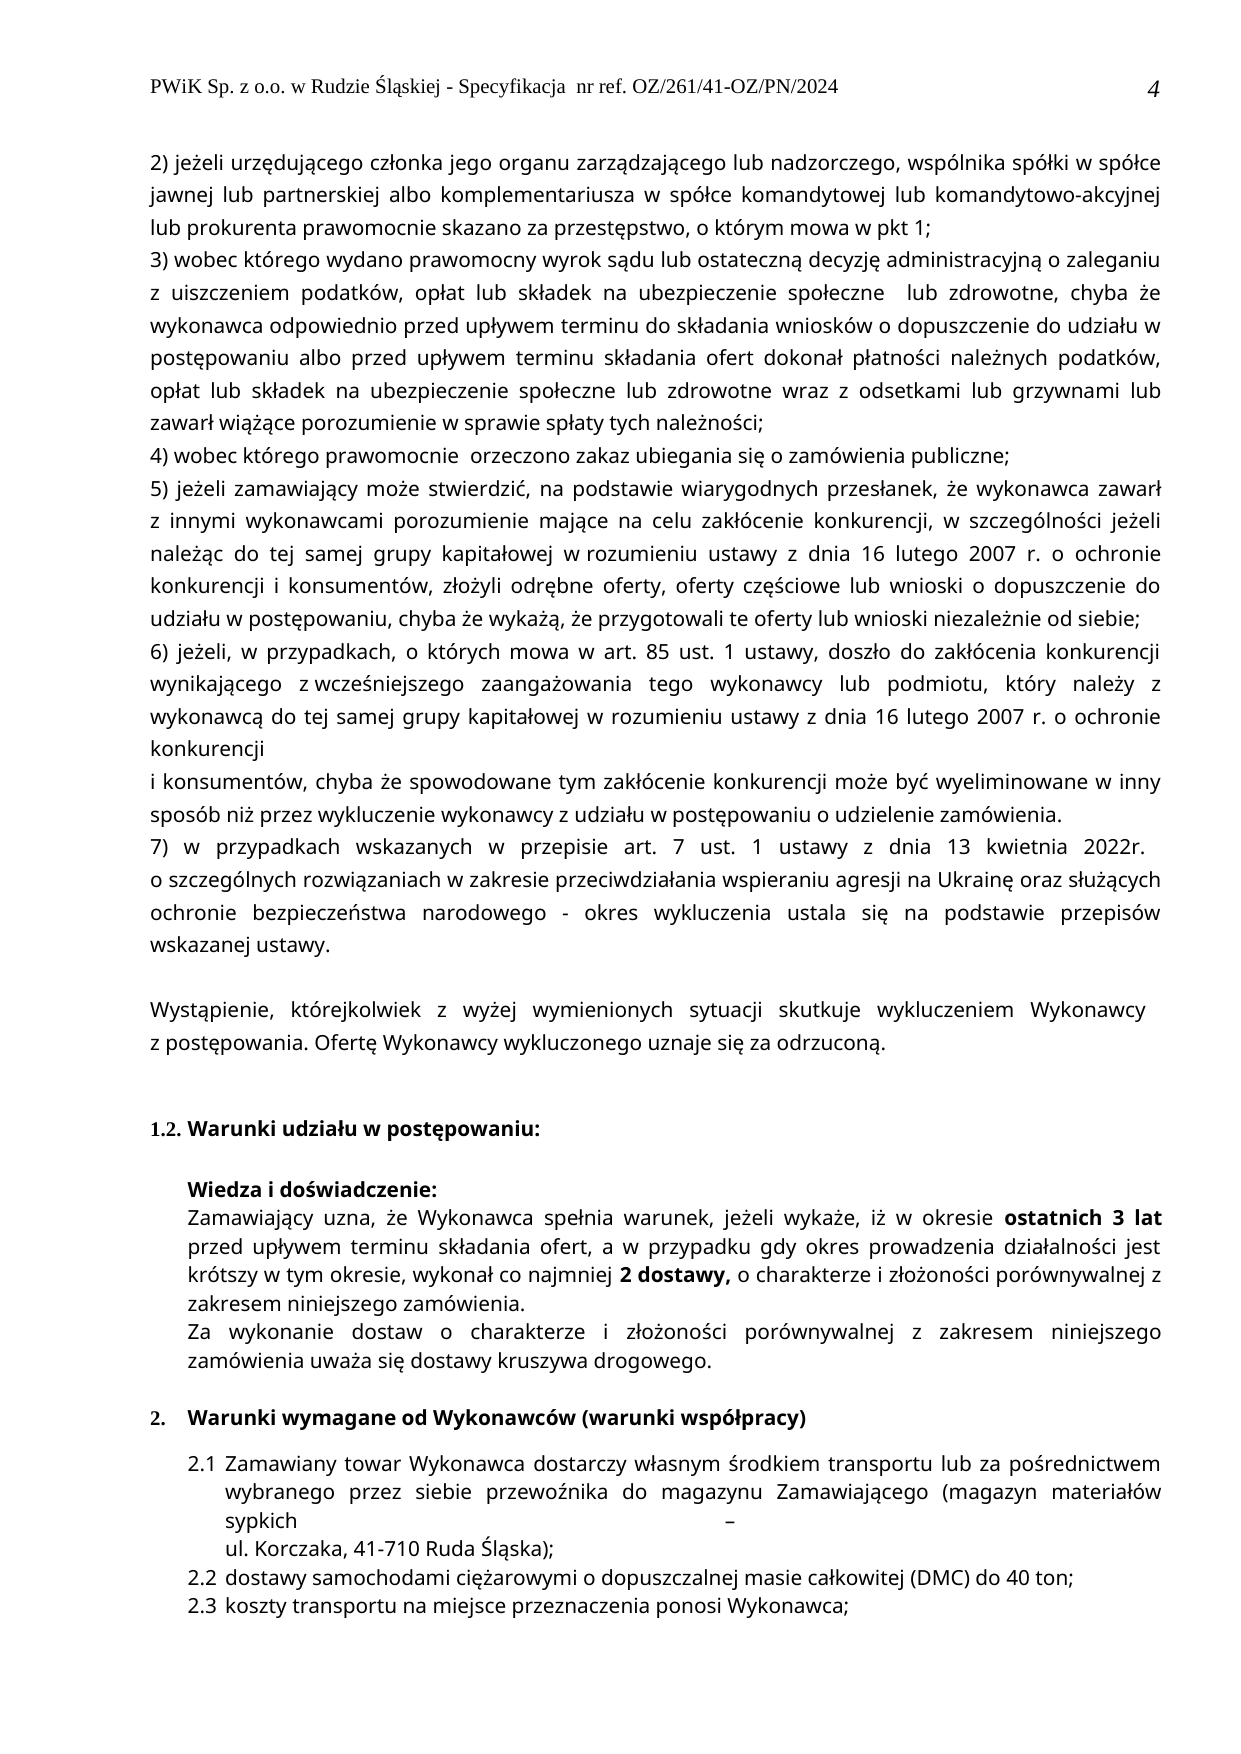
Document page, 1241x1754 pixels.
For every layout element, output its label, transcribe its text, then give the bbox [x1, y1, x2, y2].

list 2) jeżeli urzędującego członka jego organu zarządzającego lub nadzorczego, wspólnika spółki w spółce jawnej lub partnerskiej albo komplementariusza w spółce komandytowej lub komandytowo-akcyjnej lub prokurenta prawomocnie skazano za przestępstwo, o którym mowa w pkt 1; [150, 148, 1162, 241]
text Za wykonanie dostaw o charakterze i złożoności porównywalnej z zakresem niniejszego zamówienia uważa się dostawy kruszywa drogowego. [187, 1317, 1162, 1374]
list 4) wobec którego prawomocnie orzeczono zakaz ubiegania się o zamówienia publiczne; [150, 441, 1162, 469]
list koszty transportu na miejsce przeznaczenia ponosi Wykonawca; [187, 1591, 1162, 1620]
list dostawy samochodami ciężarowymi o dopuszczalnej masie całkowitej (DMC) do 40 ton; [187, 1563, 1162, 1591]
list Wystąpienie, którejkolwiek z wyżej wymienionych sytuacji skutkuje wykluczeniem Wykonawcy z postępowania. Ofertę Wykonawcy wykluczonego uznaje się za odrzuconą. [150, 995, 1162, 1056]
list 6) jeżeli, w przypadkach, o których mowa w art. 85 ust. 1 ustawy, doszło do zakłócenia konkurencji wynikającego z wcześniejszego zaangażowania tego wykonawcy lub podmiotu, który należy z wykonawcą do tej samej grupy kapitałowej w rozumieniu ustawy z dnia 16 lutego 2007 r. o ochronie konkurencji i konsumentów, chyba że spowodowane tym zakłócenie konkurencji może być wyeliminowane w inny sposób niż przez wykluczenie wykonawcy z udziału w postępowaniu o udzielenie zamówienia. [150, 637, 1162, 828]
list 5) jeżeli zamawiający może stwierdzić, na podstawie wiarygodnych przesłanek, że wykonawca zawarł z innymi wykonawcami porozumienie mające na celu zakłócenie konkurencji, w szczególności jeżeli należąc do tej samej grupy kapitałowej w rozumieniu ustawy z dnia 16 lutego 2007 r. o ochronie konkurencji i konsumentów, złożyli odrębne oferty, oferty częściowe lub wnioski o dopuszczenie do udziału w postępowaniu, chyba że wykażą, że przygotowali te oferty lub wnioski niezależnie od siebie; [150, 474, 1162, 633]
list 7) w przypadkach wskazanych w przepisie art. 7 ust. 1 ustawy z dnia 13 kwietnia 2022r. o szczególnych rozwiązaniach w zakresie przeciwdziałania wspieraniu agresji na Ukrainę oraz służących ochronie bezpieczeństwa narodowego - okres wykluczenia ustala się na podstawie przepisów wskazanej ustawy. [150, 832, 1162, 959]
list Zamawiany towar Wykonawca dostarczy własnym środkiem transportu lub za pośrednictwem wybranego przez siebie przewoźnika do magazynu Zamawiającego (magazyn materiałów sypkich – ul. Korczaka, 41-710 Ruda Śląska); [187, 1449, 1162, 1563]
list 3) wobec którego wydano prawomocny wyrok sądu lub ostateczną decyzję administracyjną o zaleganiu z uiszczeniem podatków, opłat lub składek na ubezpieczenie społeczne lub zdrowotne, chyba że wykonawca odpowiednio przed upływem terminu do składania wniosków o dopuszczenie do udziału w postępowaniu albo przed upływem terminu składania ofert dokonał płatności należnych podatków, opłat lub składek na ubezpieczenie społeczne lub zdrowotne wraz z odsetkami lub grzywnami lub zawarł wiążące porozumienie w sprawie spłaty tych należności; [150, 246, 1162, 437]
text Wiedza i doświadczenie: [150, 1175, 1162, 1203]
list Warunki udziału w postępowaniu: [150, 1114, 1162, 1142]
text Zamawiający uzna, że Wykonawca spełnia warunek, jeżeli wykaże, iż w okresie ostatnich 3 lat przed upływem terminu składania ofert, a w przypadku gdy okres prowadzenia działalności jest krótszy w tym okresie, wykonał co najmniej 2 dostawy, o charakterze i złożoności porównywalnej z zakresem niniejszego zamówienia. [187, 1203, 1162, 1317]
list Warunki wymagane od Wykonawców (warunki współpracy) [150, 1403, 1162, 1431]
